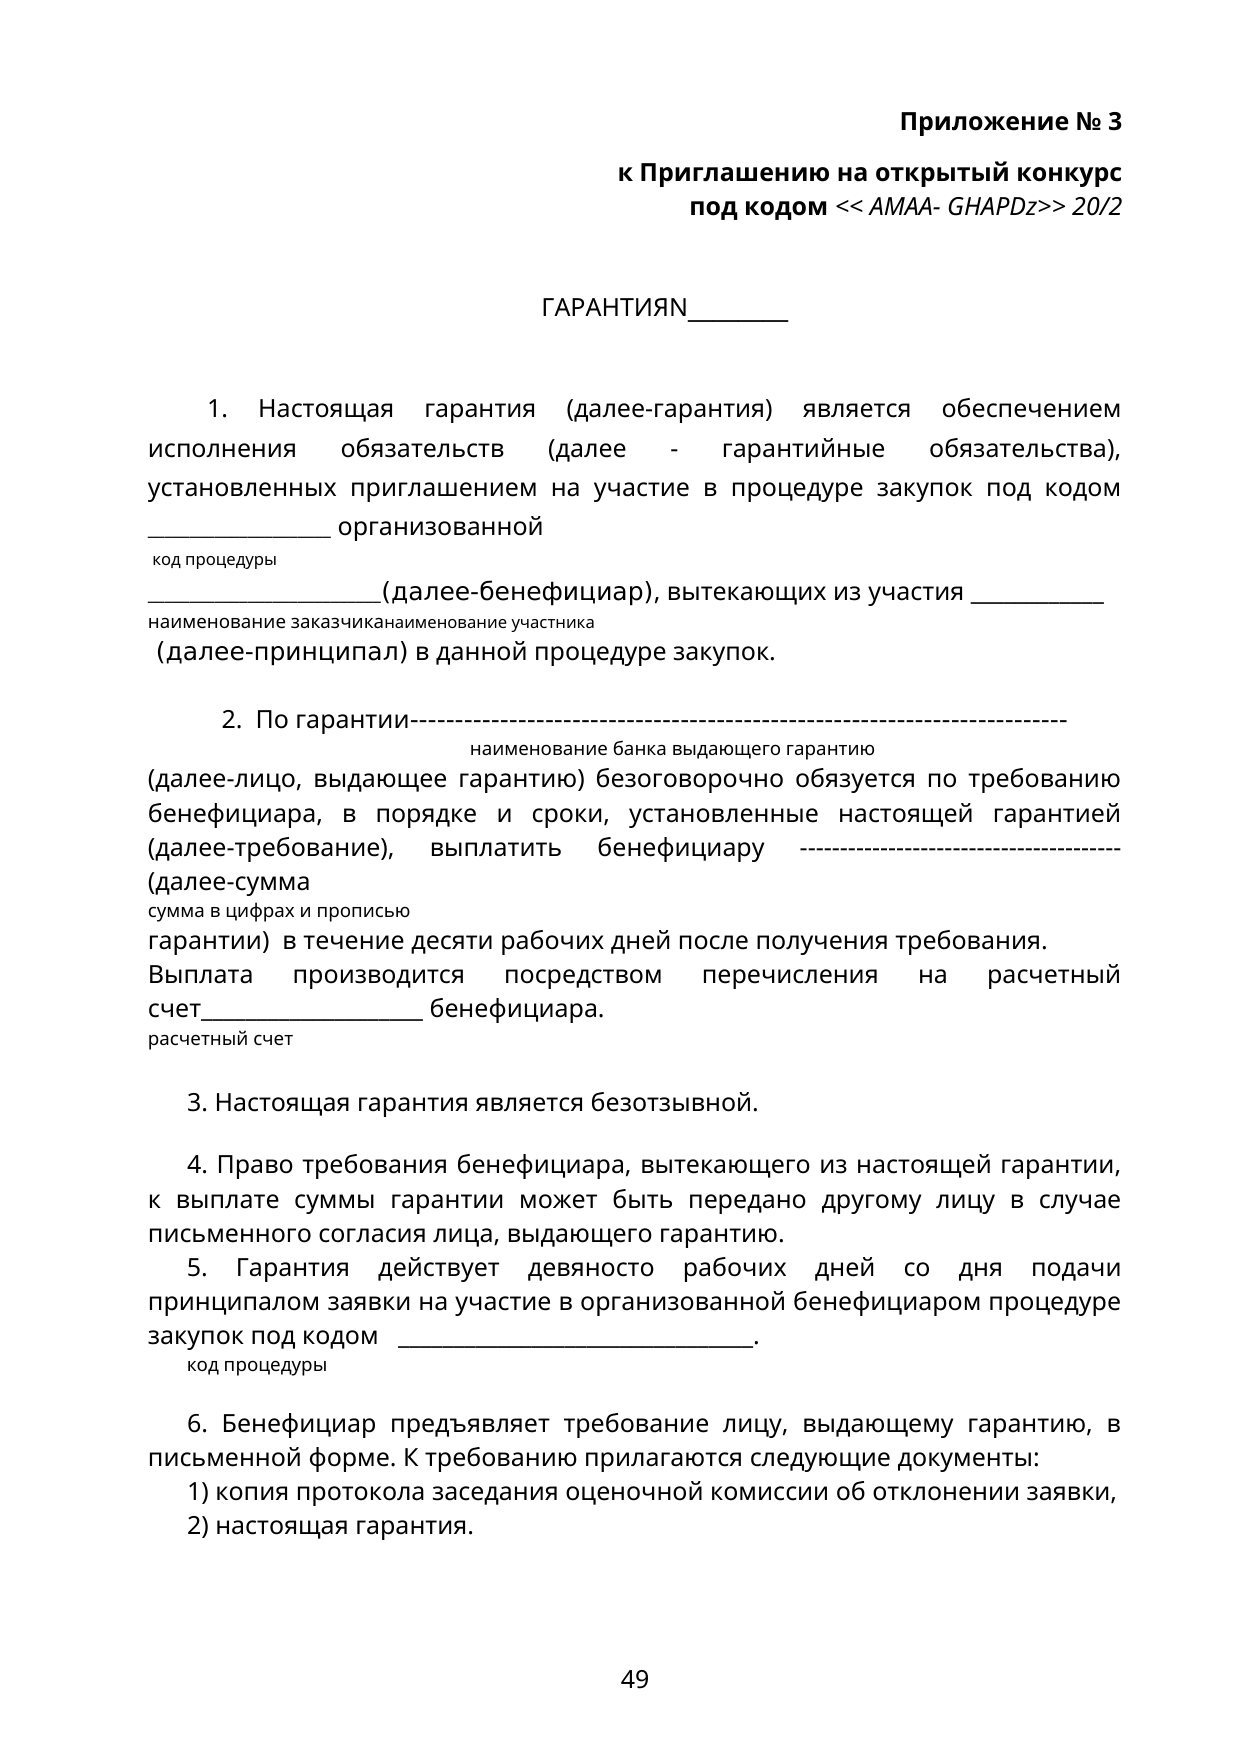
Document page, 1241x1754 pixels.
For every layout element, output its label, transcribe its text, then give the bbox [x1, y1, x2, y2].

text 6. Бенефициар предъявляет требование лицу, выдающему гарантию, в письменной форме. К требованию прилагаются следующие документы: [148, 1406, 1122, 1474]
text 4. Право требования бенефициара, вытекающего из настоящей гарантии, к выплате суммы гарантии может быть передано другому лицу в случае письменного согласия лица, выдающего гарантию. [148, 1147, 1122, 1249]
text гарантии) в течение десяти рабочих дней после получения требования. [148, 923, 1122, 957]
text сумма в цифрах и прописью [148, 897, 1122, 923]
text ГАРАНТИЯN________ [148, 290, 1122, 324]
text 3. Настоящая гарантия является безотзывной. [148, 1085, 1122, 1119]
text код процедуры [148, 548, 1122, 571]
text (далее-принципал) в данной процедуре закупок. [148, 633, 1122, 667]
text 1. Настоящая гарантия (далее-гарантия) является обеспечением исполнения обязательств (далее - гарантийные обязательства), установленных приглашением на участие в процедуре закупок под кодом ______________________ организованной [148, 391, 1122, 543]
text Выплата производится посредством перечисления на расчетный счет____________________ бенефициара. [148, 957, 1122, 1025]
text ____________________________(далее-бенефициар), вытекающих из участия ____________ [148, 574, 1122, 608]
text 1) копия протокола заседания оценочной комиссии об отклонении заявки, [148, 1474, 1122, 1508]
text расчетный счет [148, 1025, 1122, 1051]
text 2) настоящая гарантия. [148, 1508, 1122, 1542]
text Приложение № 3 [148, 103, 1122, 137]
text код процедуры [148, 1352, 1122, 1377]
text наименование банка выдающего гарантию [148, 736, 1122, 761]
text к Приглашению на открытый конкурс под кодом << АМАА- GHAPDz>> 20/2 [148, 154, 1122, 222]
text наименование заказчиканаименование участника [148, 608, 1122, 633]
text (далее-лицо, выдающее гарантию) безоговорочно обязуется по требованию бенефициара, в порядке и сроки, установленные настоящей гарантией (далее-требование), выплатить бенефициару ---------------------------------------- (далее-сумма [148, 761, 1122, 897]
text 2. По гарантии------------------------------------------------------------------------- [148, 702, 1122, 736]
text 5. Гарантия действует девяносто рабочих дней со дня подачи принципалом заявки на участие в организованной бенефициаром процедуре закупок под кодом ________________________________. [148, 1249, 1122, 1352]
